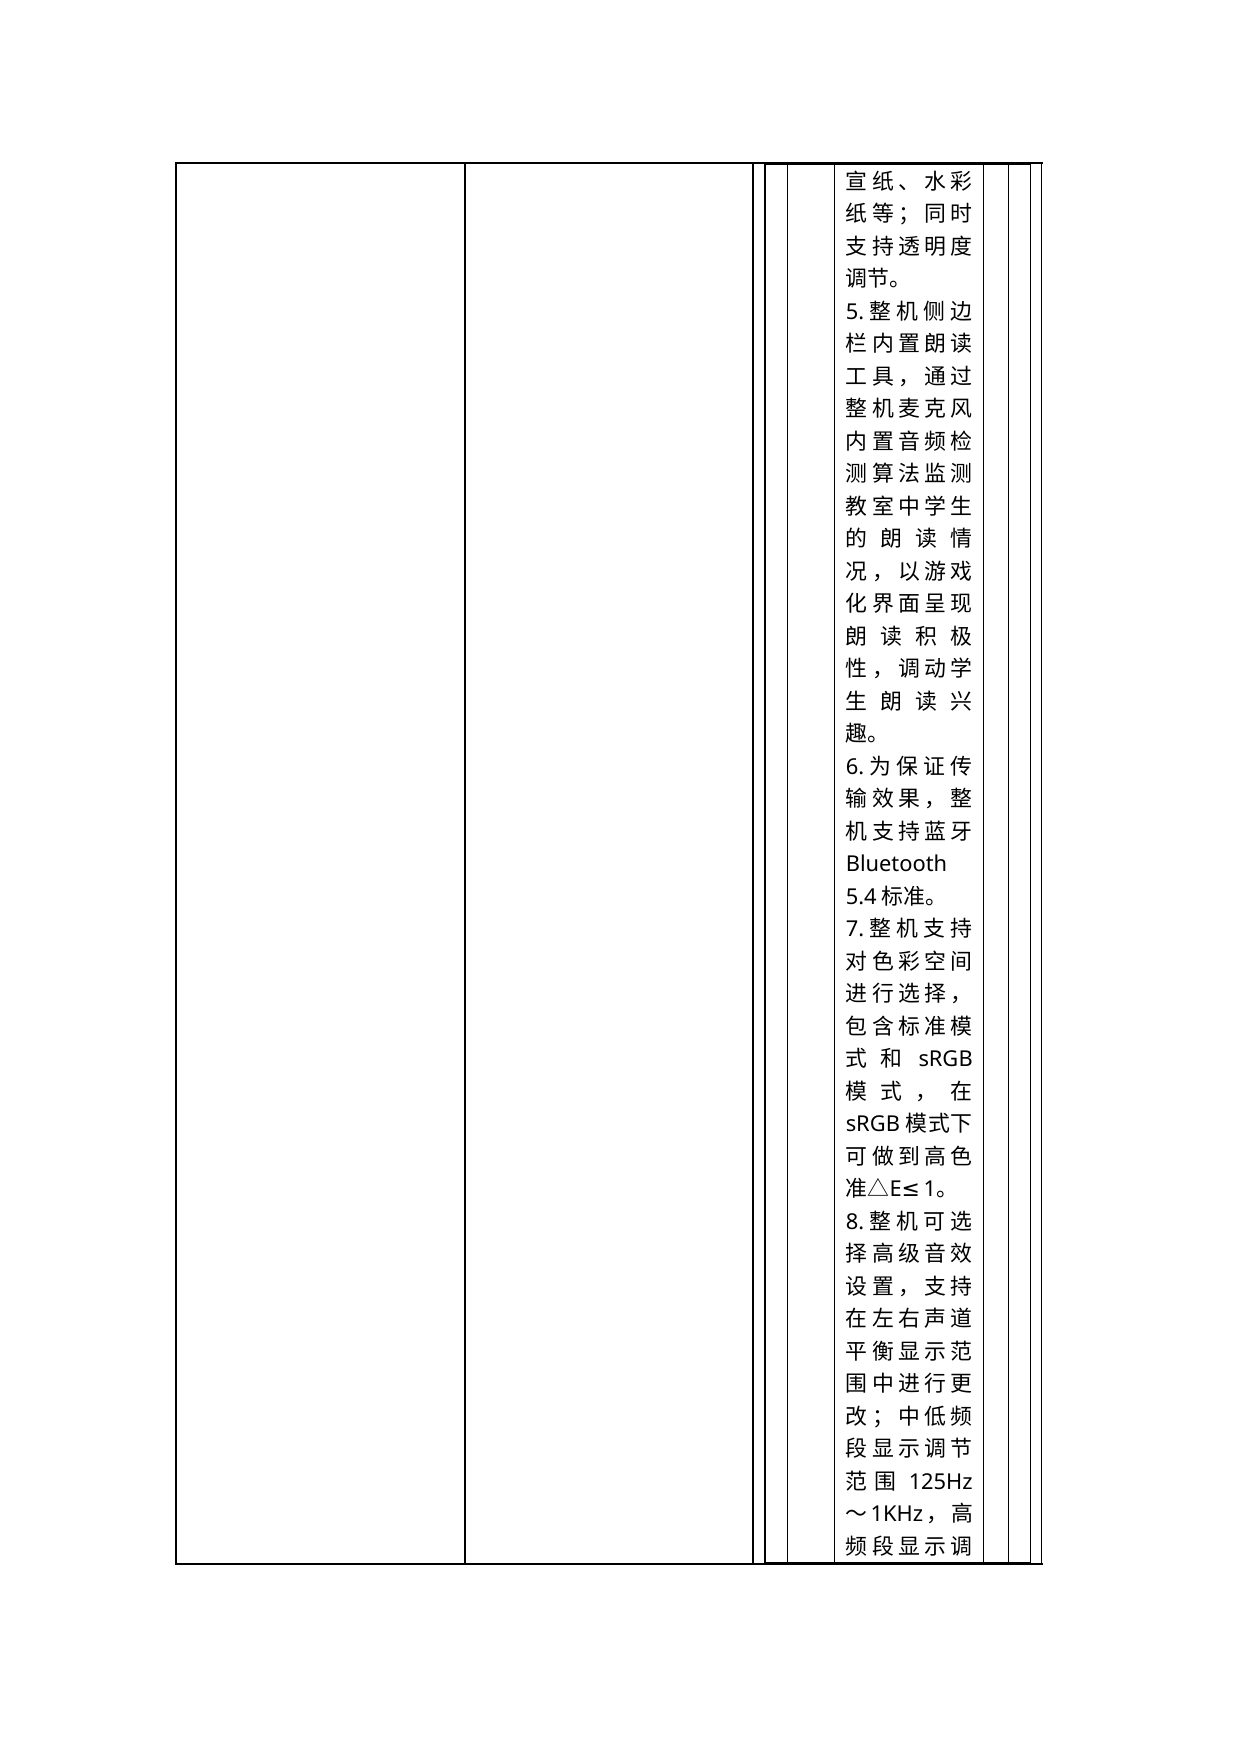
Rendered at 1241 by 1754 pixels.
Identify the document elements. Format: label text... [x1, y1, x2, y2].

table_cell [766, 165, 787, 1562]
table_cell [984, 165, 1008, 1562]
table_cell [466, 164, 752, 1563]
table_cell [754, 164, 764, 1563]
table_cell 1 [177, 164, 464, 1563]
table_cell [835, 165, 983, 1562]
table_cell [788, 165, 834, 1562]
table_cell [1031, 164, 1041, 1563]
table_cell [1009, 165, 1030, 1562]
